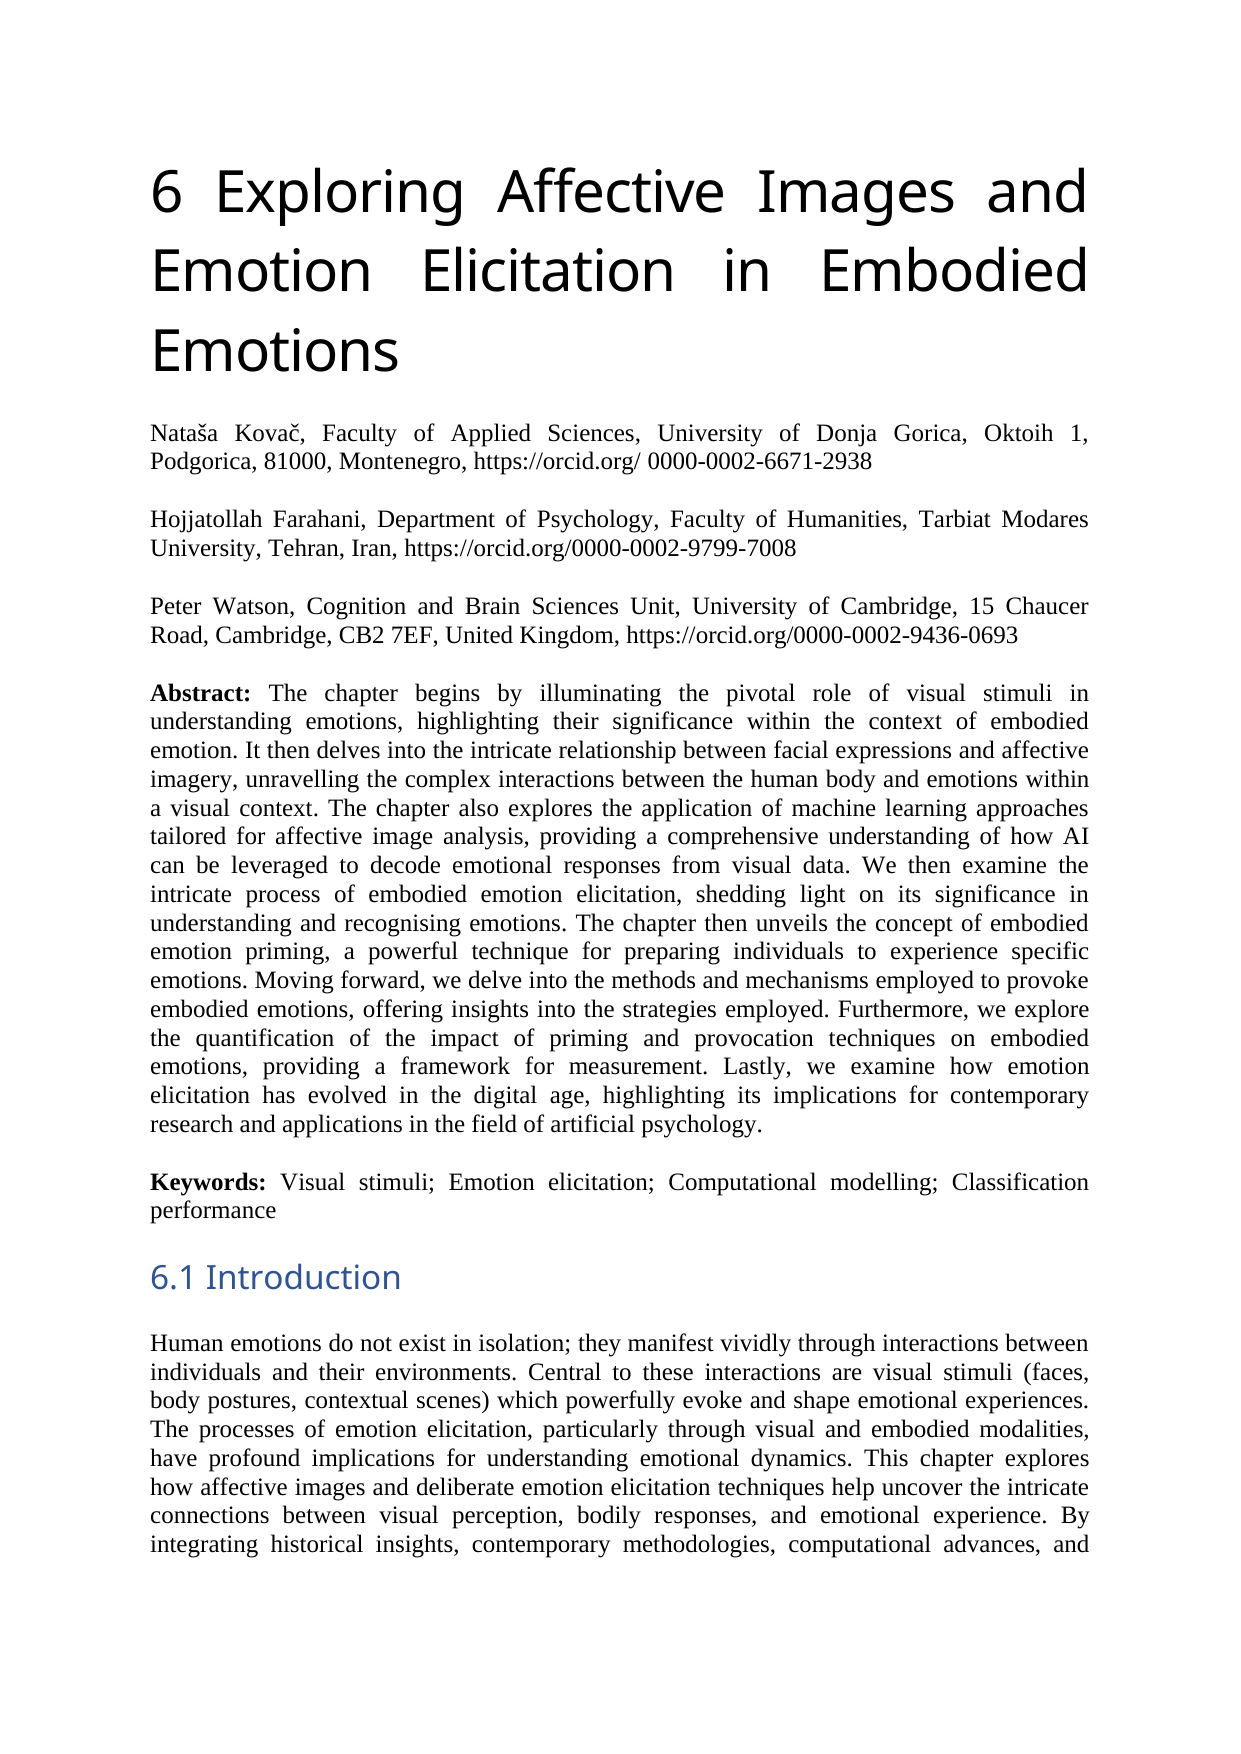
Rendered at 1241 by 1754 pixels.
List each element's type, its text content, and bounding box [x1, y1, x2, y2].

text Peter Watson, Cognition and Brain Sciences Unit, University of Cambridge, 15 Chaucer Road, Cambridge, CB2 7EF, United Kingdom, https://orcid.org/0000-0002-9436-0693 [150, 591, 1090, 648]
title 6 Exploring Affective Images and Emotion Elicitation in Embodied Emotions [150, 150, 1090, 388]
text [150, 1328, 1090, 1558]
text Abstract: The chapter begins by illuminating the pivotal role of visual stimuli in understanding emotions, highlighting their significance within the context of embodied emotion. It then delves into the intricate relationship between facial expressions and affective imagery, unravelling the complex interactions between the human body and emotions within a visual context. The chapter also explores the application of machine learning approaches tailored for affective image analysis, providing a comprehensive understanding of how AI can be leveraged to decode emotional responses from visual data. We then examine the intricate process of embodied emotion elicitation, shedding light on its significance in understanding and recognising emotions. The chapter then unveils the concept of embodied emotion priming, a powerful technique for preparing individuals to experience specific emotions. Moving forward, we delve into the methods and mechanisms employed to provoke embodied emotions, offering insights into the strategies employed. Furthermore, we explore the quantification of the impact of priming and provocation techniques on embodied emotions, providing a framework for measurement. Lastly, we examine how emotion elicitation has evolved in the digital age, highlighting its implications for contemporary research and applications in the field of artificial psychology. [150, 678, 1090, 1138]
subtitle 6.1 Introduction [150, 1253, 1090, 1299]
text Keywords: Visual stimuli; Emotion elicitation; Computational modelling; Classification performance [150, 1167, 1090, 1224]
text Hojjatollah Farahani, Department of Psychology, Faculty of Humanities, Tarbiat Modares University, Tehran, Iran, https://orcid.org/0000-0002-9799-7008 [150, 504, 1090, 562]
text Nataša Kovač, Faculty of Applied Sciences, University of Donja Gorica, Oktoih 1, Podgorica, 81000, Montenegro, https://orcid.org/ 0000-0002-6671-2938 [150, 418, 1090, 475]
